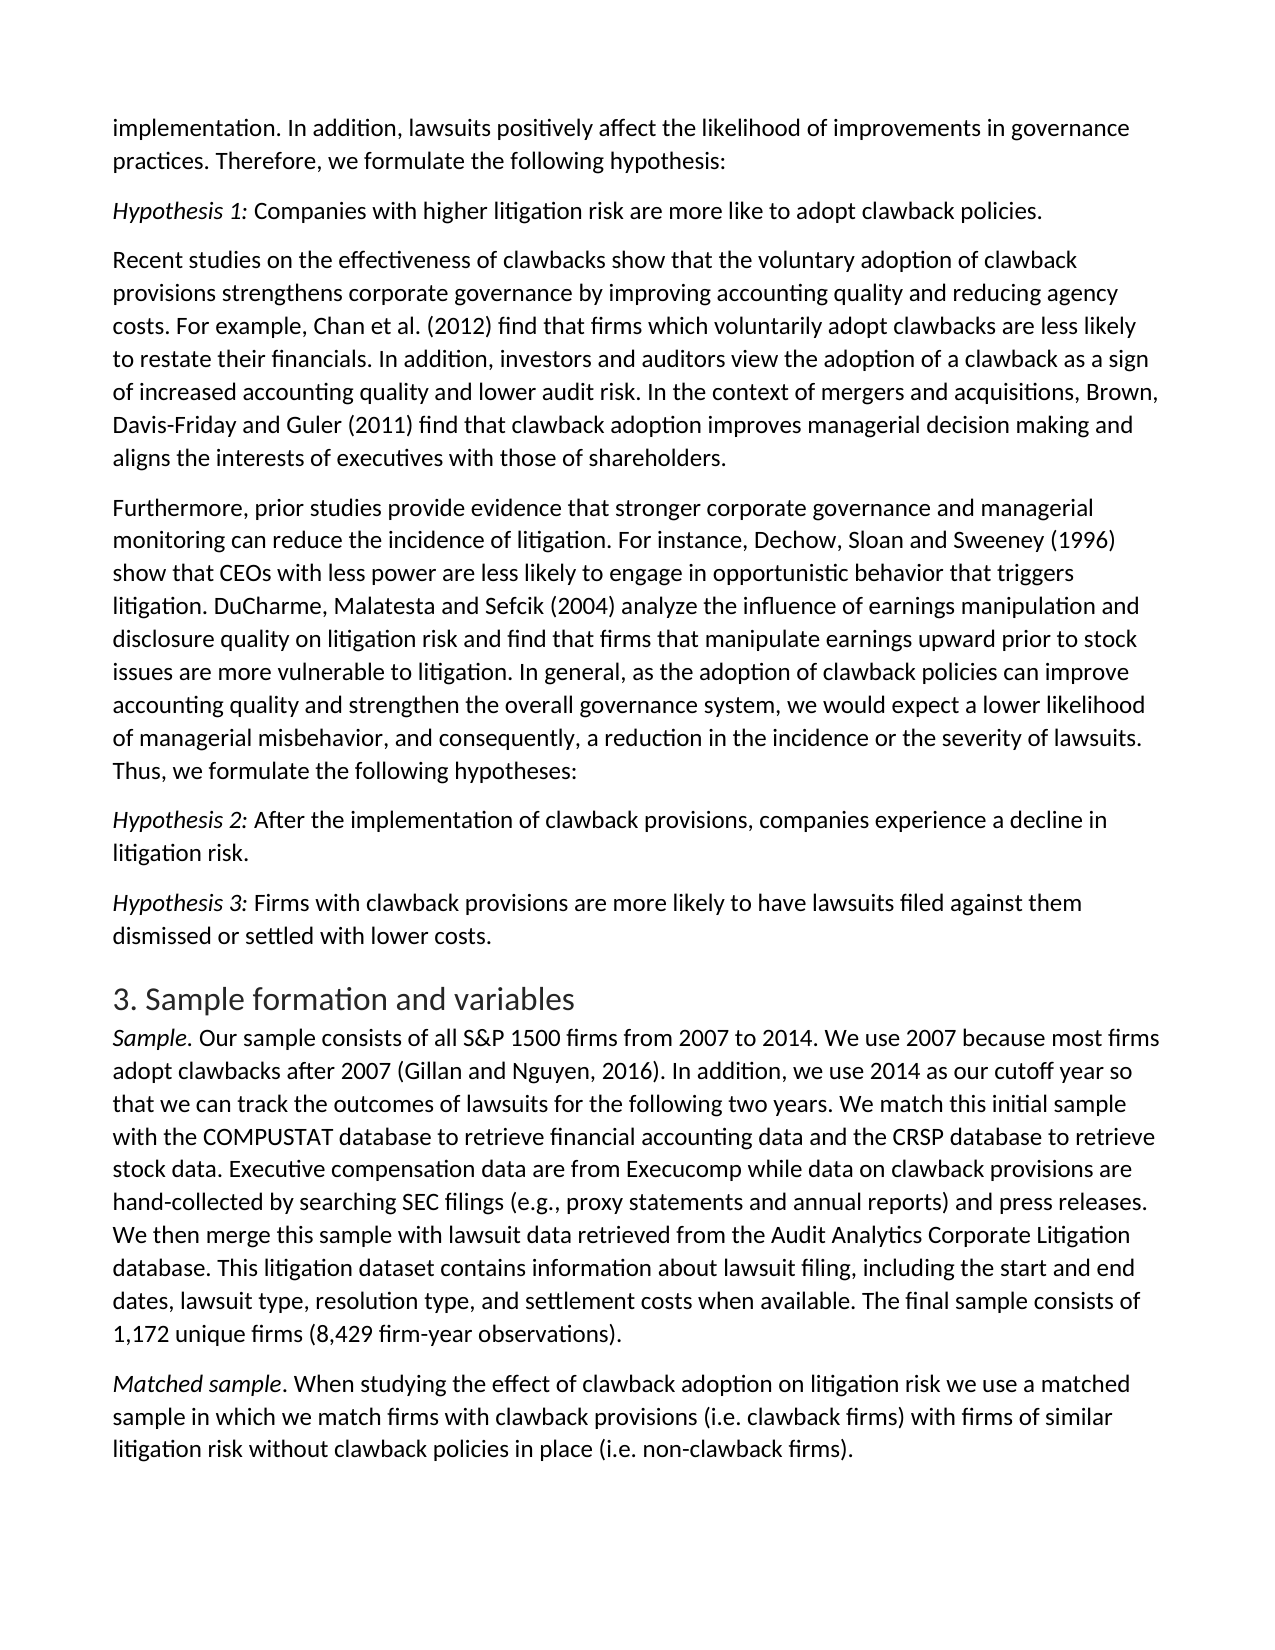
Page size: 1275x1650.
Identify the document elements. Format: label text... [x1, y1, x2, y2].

text Furthermore, prior studies provide evidence that stronger corporate governance and managerial monitoring can reduce the incidence of litigation. For instance, Dechow, Sloan and Sweeney (1996) show that CEOs with less power are less likely to engage in opportunistic behavior that triggers litigation. DuCharme, Malatesta and Sefcik (2004) analyze the influence of earnings manipulation and disclosure quality on litigation risk and find that firms that manipulate earnings upward prior to stock issues are more vulnerable to litigation. In general, as the adoption of clawback policies can improve accounting quality and strengthen the overall governance system, we would expect a lower likelihood of managerial misbehavior, and consequently, a reduction in the incidence or the severity of lawsuits. Thus, we formulate the following hypotheses: [112, 492, 1162, 786]
text Recent studies on the effectiveness of clawbacks show that the voluntary adoption of clawback provisions strengthens corporate governance by improving accounting quality and reducing agency costs. For example, Chan et al. (2012) find that firms which voluntarily adopt clawbacks are less likely to restate their financials. In addition, investors and auditors view the adoption of a clawback as a sign of increased accounting quality and lower audit risk. In the context of mergers and acquisitions, Brown, Davis-Friday and Guler (2011) find that clawback adoption improves managerial decision making and aligns the interests of executives with those of shareholders. [112, 244, 1162, 473]
text Matched sample. When studying the effect of clawback adoption on litigation risk we use a matched sample in which we match firms with clawback provisions (i.e. clawback firms) with firms of similar litigation risk without clawback policies in place (i.e. non-clawback firms). [112, 1368, 1162, 1464]
text Sample. Our sample consists of all S&P 1500 firms from 2007 to 2014. We use 2007 because most firms adopt clawbacks after 2007 (Gillan and Nguyen, 2016). In addition, we use 2014 as our cutoff year so that we can track the outcomes of lawsuits for the following two years. We match this initial sample with the COMPUSTAT database to retrieve financial accounting data and the CRSP database to retrieve stock data. Executive compensation data are from Execucomp while data on clawback provisions are hand-collected by searching SEC filings (e.g., proxy statements and annual reports) and press releases. We then merge this sample with lawsuit data retrieved from the Audit Analytics Corporate Litigation database. This litigation dataset contains information about lawsuit filing, including the start and end dates, lawsuit type, resolution type, and settlement costs when available. The final sample consists of 1,172 unique firms (8,429 firm-year observations). [112, 1022, 1162, 1349]
subtitle 3. Sample formation and variables [112, 978, 1162, 1019]
text Hypothesis 3: Firms with clawback provisions are more likely to have lawsuits filed against them dismissed or settled with lower costs. [112, 887, 1162, 951]
text Hypothesis 1: Companies with higher litigation risk are more like to adopt clawback policies. [112, 195, 1162, 226]
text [112, 112, 1162, 176]
text Hypothesis 2: After the implementation of clawback provisions, companies experience a decline in litigation risk. [112, 804, 1162, 868]
